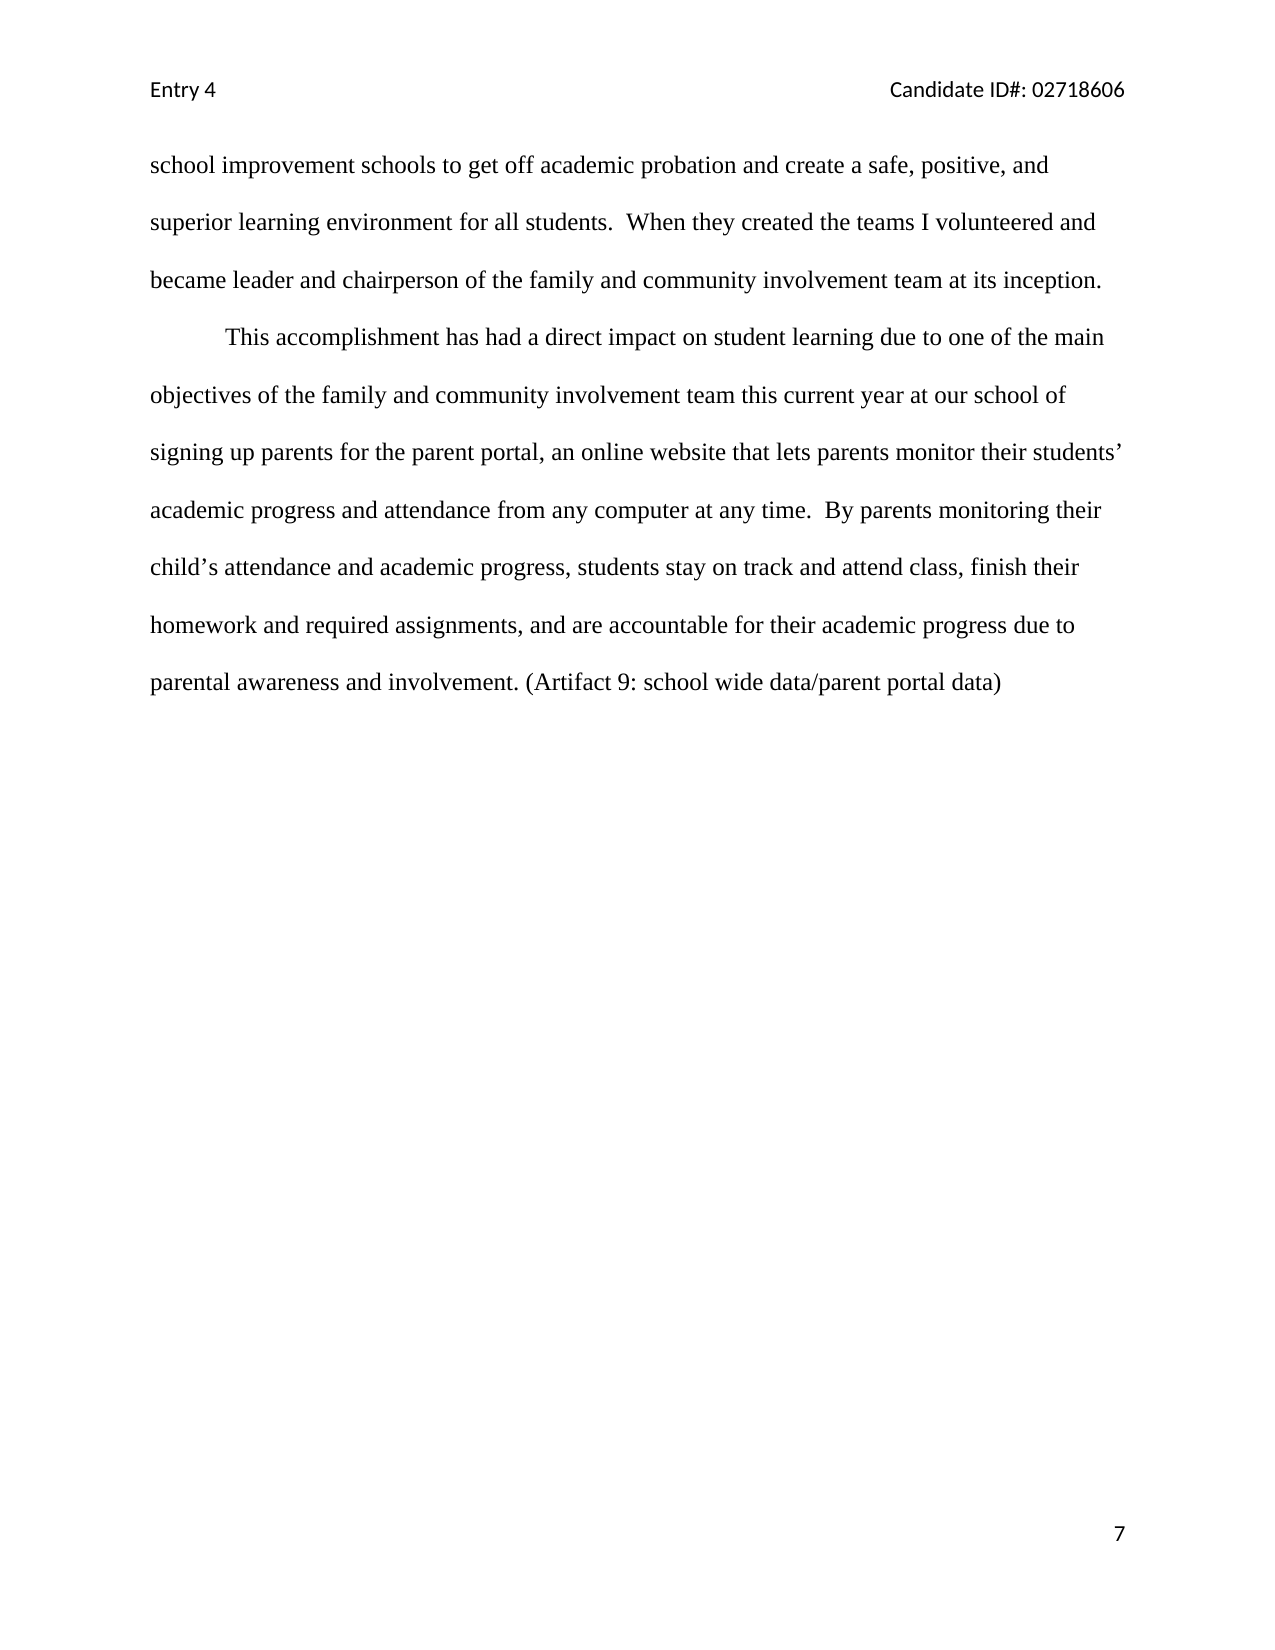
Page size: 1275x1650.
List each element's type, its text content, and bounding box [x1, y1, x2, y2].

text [150, 150, 1125, 294]
text This accomplishment has had a direct impact on student learning due to one of the main objectives of the family and community involvement team this current year at our school of signing up parents for the parent portal, an online website that lets parents monitor their students’ academic progress and attendance from any computer at any time. By parents monitoring their child’s attendance and academic progress, students stay on track and attend class, finish their homework and required assignments, and are accountable for their academic progress due to parental awareness and involvement. (Artifact 9: school wide data/parent portal data) [150, 322, 1125, 696]
